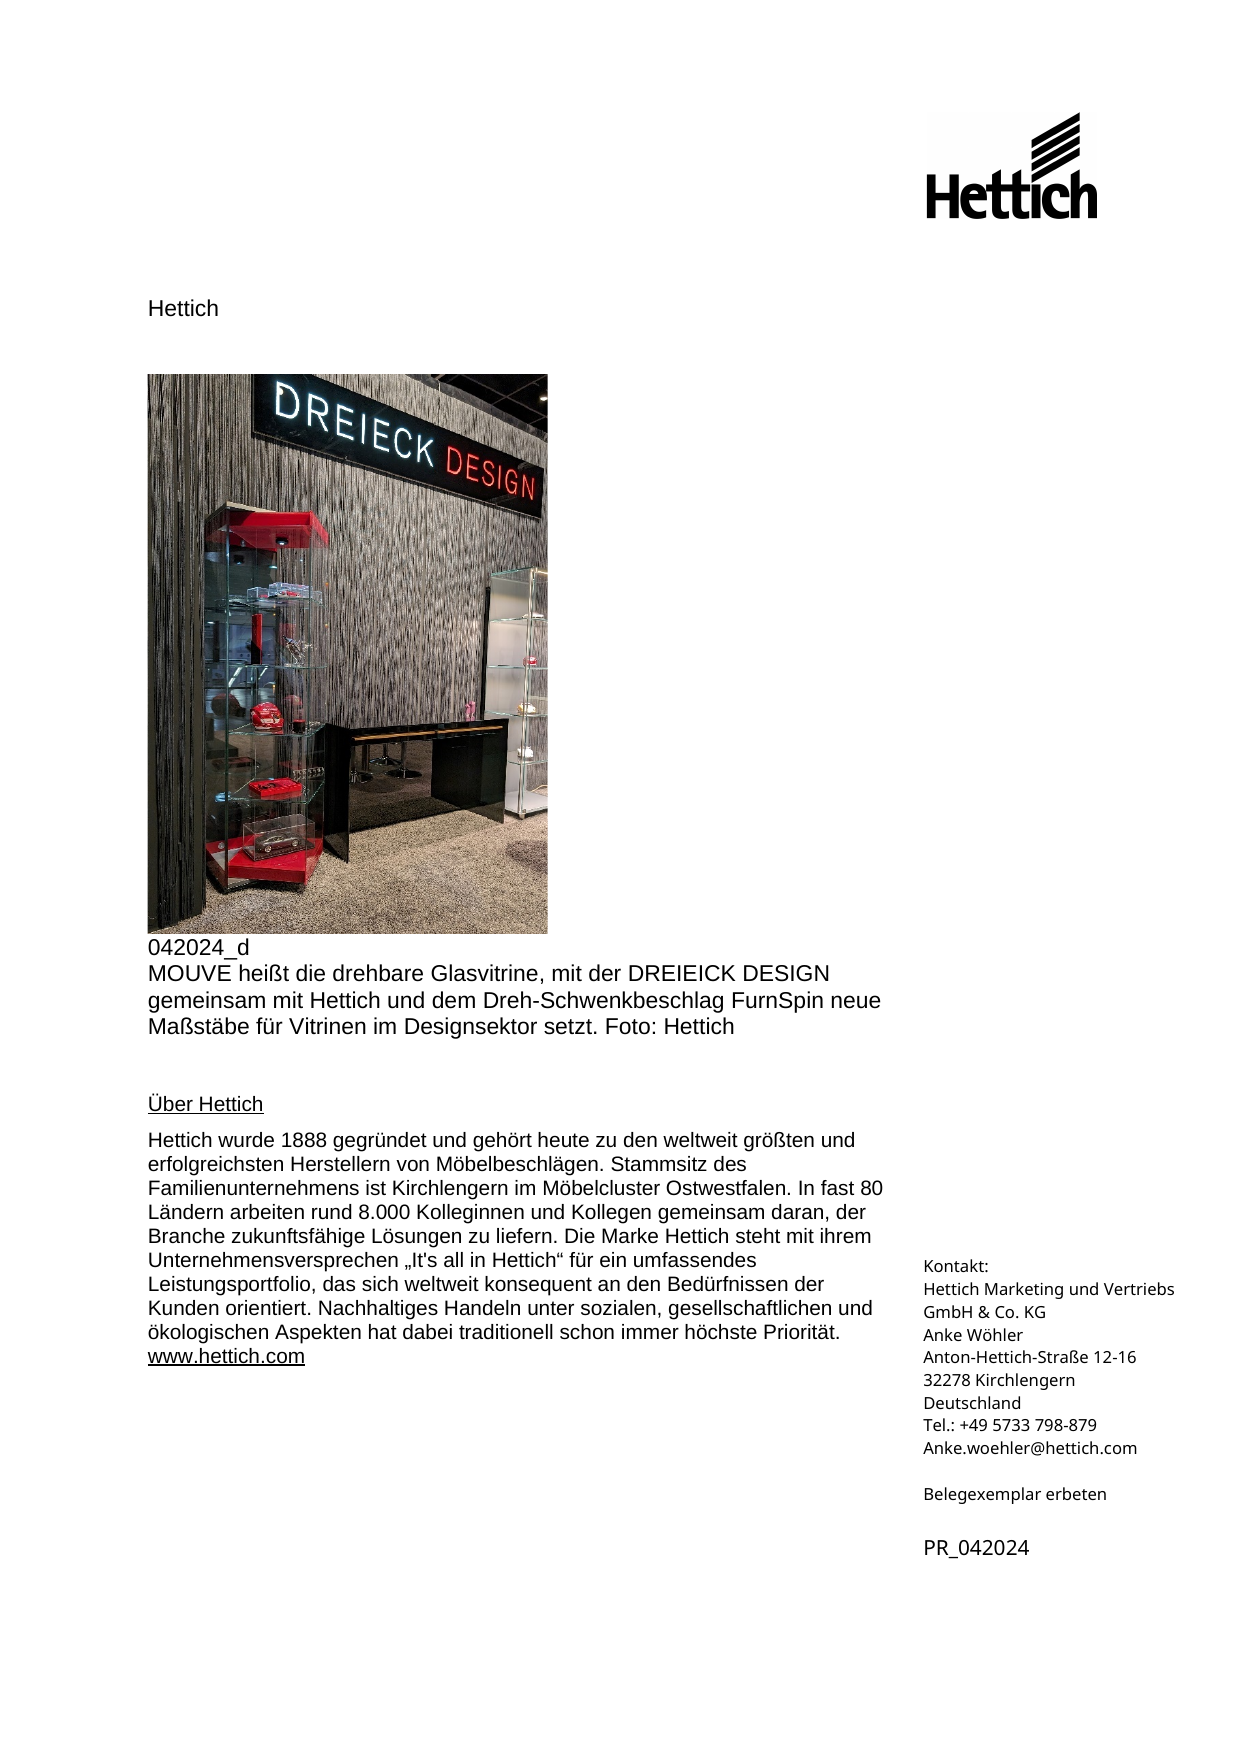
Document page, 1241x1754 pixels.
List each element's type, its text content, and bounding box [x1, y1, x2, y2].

text Der dänische Möbelhersteller Skovby setzt FurnSpin bei seinem neuen Highboard DualFurn mit zwei drehbaren Holzkorpussen ein. Foto: Hettich [148, 295, 886, 322]
picture [147, 374, 548, 934]
text Über Hettich [148, 1092, 886, 1116]
picture [926, 112, 1097, 219]
text MOUVE heißt die drehbare Glasvitrine, mit der DREIEICK DESIGN gemeinsam mit Hettich und dem Dreh-Schwenkbeschlag FurnSpin neue Maßstäbe für Vitrinen im Designsektor setzt. Foto: Hettich [148, 960, 886, 1039]
text Hettich wurde 1888 gegründet und gehört heute zu den weltweit größten und erfolgreichsten Herstellern von Möbelbeschlägen. Stammsitz des Familienunternehmens ist Kirchlengern im Möbelcluster Ostwestfalen. In fast 80 Ländern arbeiten rund 8.000 Kolleginnen und Kollegen gemeinsam daran, der Branche zukunftsfähige Lösungen zu liefern. Die Marke Hettich steht mit ihrem Unternehmensversprechen „It's all in Hettich“ für ein umfassendes Leistungsportfolio, das sich weltweit konsequent an den Bedürfnissen der Kunden orientiert. Nachhaltiges Handeln unter sozialen, gesellschaftlichen und ökologischen Aspekten hat dabei traditionell schon immer höchste Priorität. www.hettich.com [148, 1128, 886, 1367]
text 042024_d [148, 934, 886, 960]
